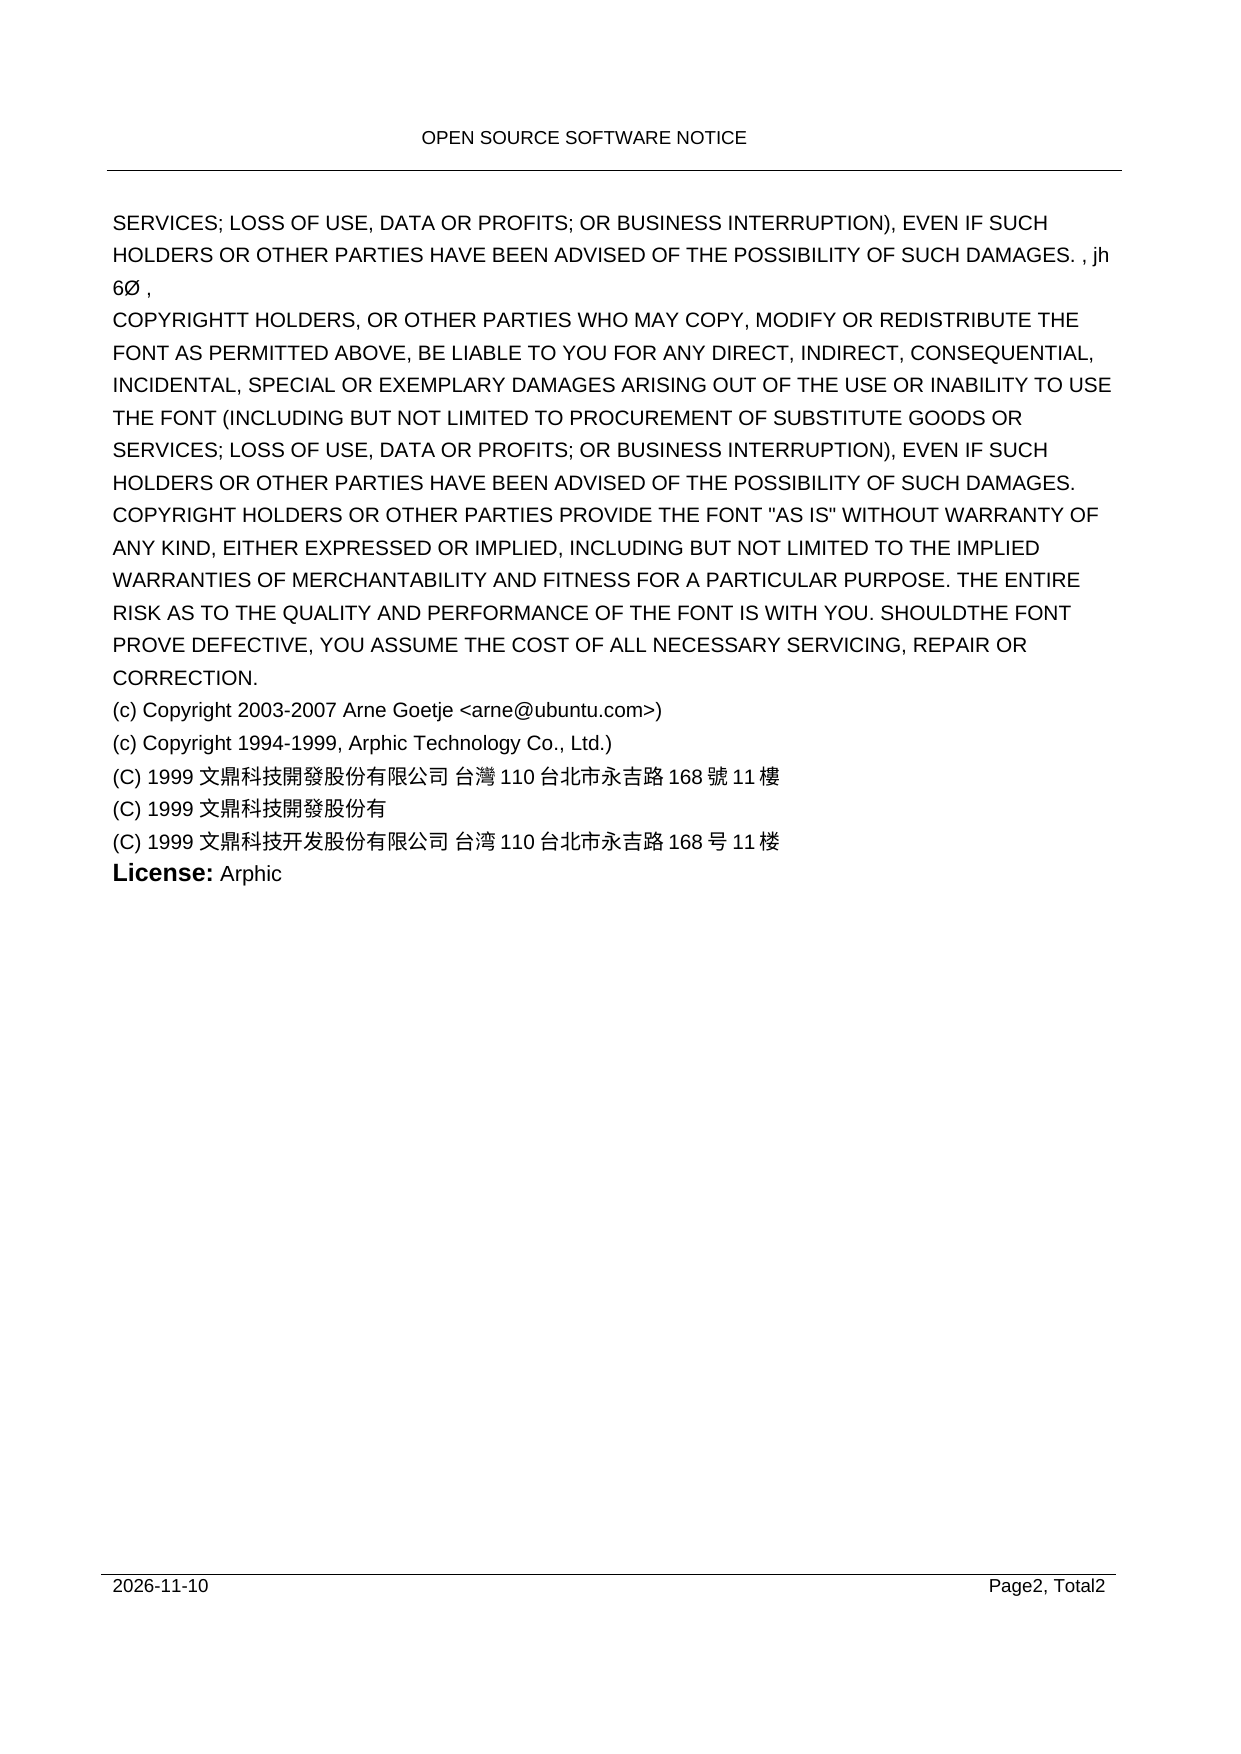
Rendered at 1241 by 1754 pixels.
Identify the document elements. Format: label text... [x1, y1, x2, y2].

text COPYRIGHT HOLDERS OR OTHER PARTIES PROVIDE THE FONT "AS IS" WITHOUT WARRANTY OF ANY KIND, EITHER EXPRESSED OR IMPLIED, INCLUDING BUT NOT LIMITED TO THE IMPLIED WARRANTIES OF MERCHANTABILITY AND FITNESS FOR A PARTICULAR PURPOSE. THE ENTIRE RISK AS TO THE QUALITY AND PERFORMANCE OF THE FONT IS WITH YOU. SHOULDTHE FONT PROVE DEFECTIVE, YOU ASSUME THE COST OF ALL NECESSARY SERVICING, REPAIR OR CORRECTION. [112, 499, 1128, 694]
text (c) Copyright 1994-1999, Arphic Technology Co., Ltd.) [112, 726, 1128, 759]
text (c) Copyright 2003-2007 Arne Goetje <arne@ubuntu.com>) [112, 694, 1128, 726]
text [112, 206, 1128, 304]
text (C) 1999 文鼎科技開發股份有 [112, 791, 1128, 824]
text (C) 1999 文鼎科技开发股份有限公司 台湾110台北市永吉路168号11楼 [112, 824, 1128, 856]
text (C) 1999 文鼎科技開發股份有限公司 台灣110台北市永吉路168號11樓 [112, 759, 1128, 791]
text License: Arphic [112, 856, 1128, 954]
